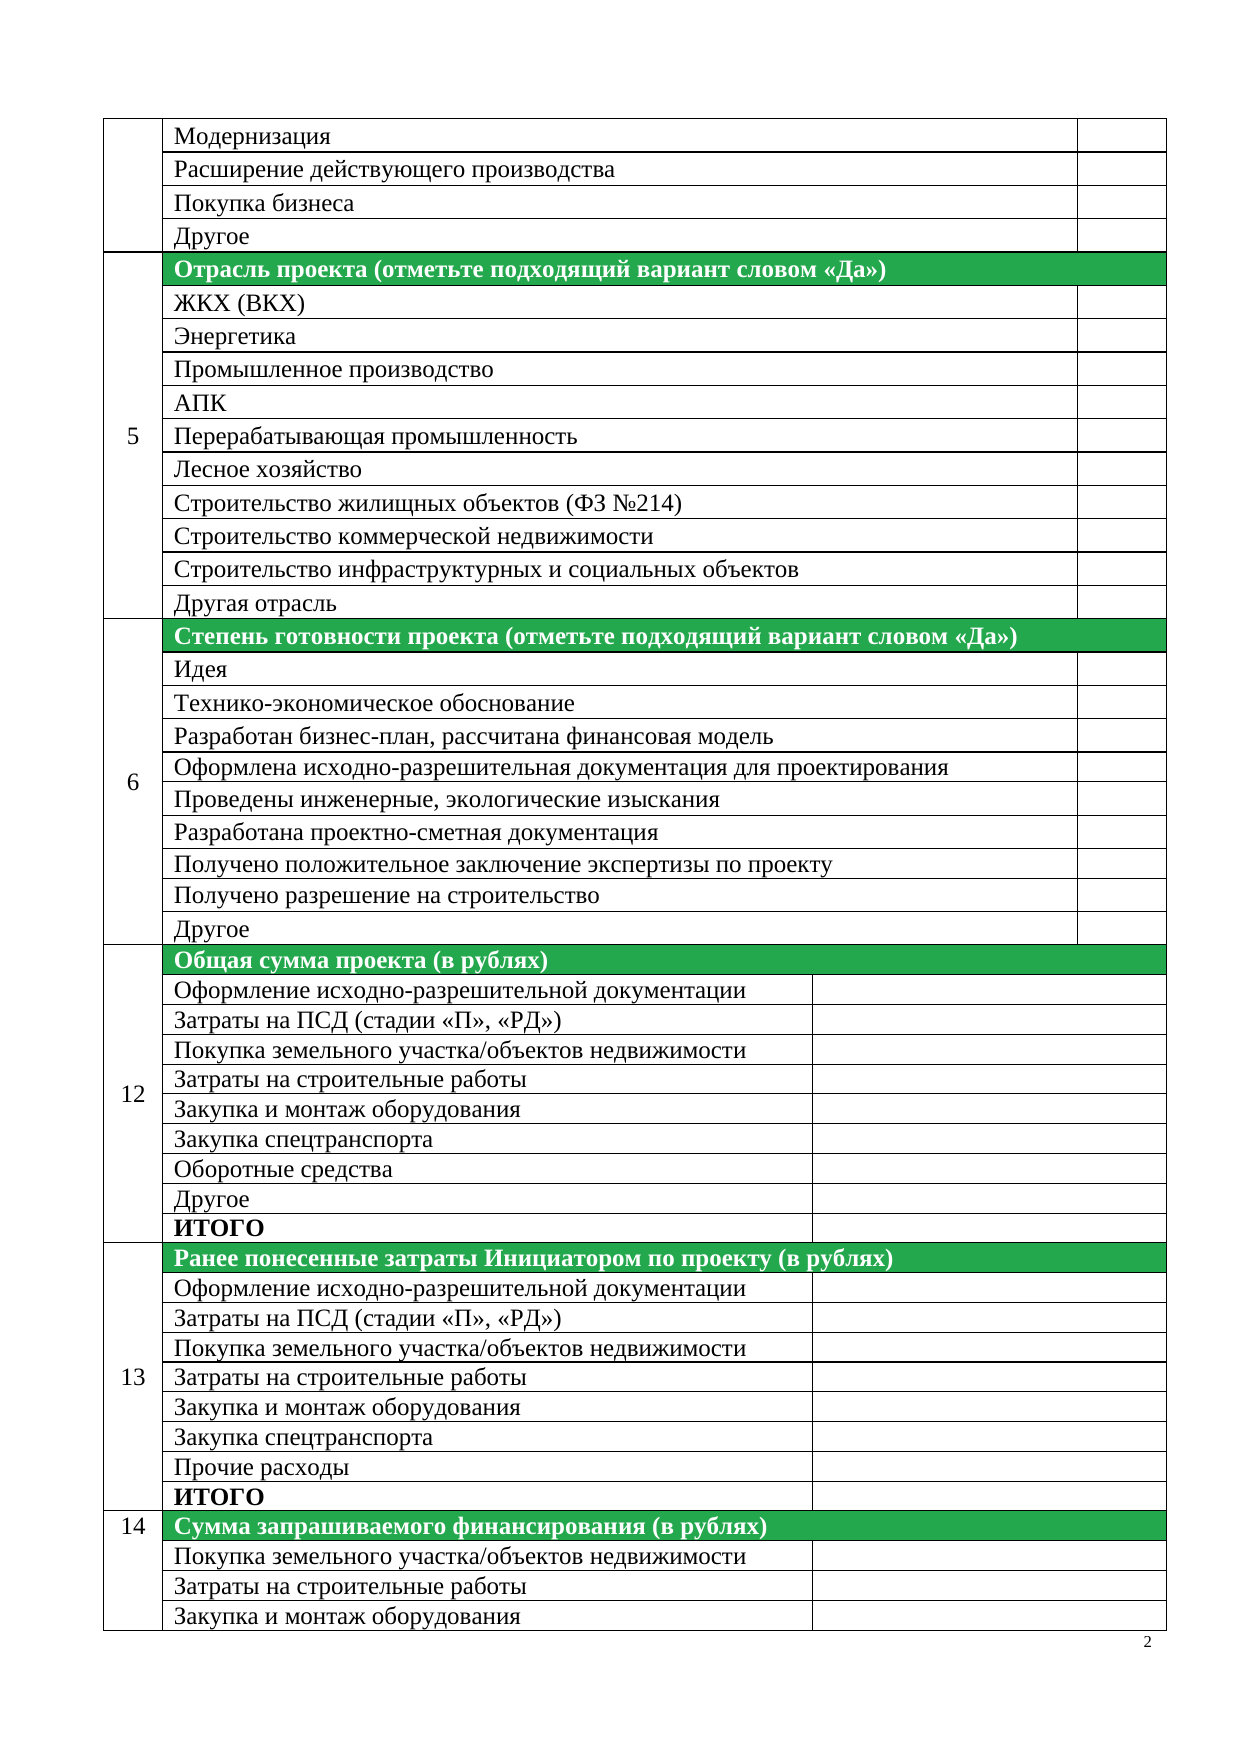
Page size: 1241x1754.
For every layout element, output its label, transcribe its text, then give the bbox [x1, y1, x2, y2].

table_cell Другое [163, 1184, 812, 1212]
table_cell [1078, 653, 1166, 685]
table_cell Проведены инженерные, экологические изыскания [163, 782, 1077, 814]
table_cell Сумма запрашиваемого финансирования (в рублях) [163, 1511, 1166, 1540]
table_cell [1078, 553, 1166, 585]
table_cell [813, 1124, 1166, 1153]
table_cell Разработана проектно-сметная документация [163, 816, 1077, 848]
table_cell [1078, 782, 1166, 814]
table_cell Отрасль проекта (отметьте подходящий вариант словом «Да») [163, 253, 1166, 285]
table_cell [1078, 153, 1166, 185]
table_cell Энергетика [163, 319, 1077, 351]
table_cell Промышленное производство [163, 353, 1077, 385]
table_cell Идея [163, 653, 1077, 685]
table_cell Затраты на ПСД (стадии «П», «РД») [163, 1005, 812, 1034]
table_cell ЖКХ (ВКХ) [163, 286, 1077, 318]
table_cell Расширение действующего производства [163, 153, 1077, 185]
table_cell Получено положительное заключение экспертизы по проекту [163, 849, 1077, 878]
table_cell Строительство жилищных объектов (ФЗ №214) [163, 486, 1077, 518]
table_cell Перерабатывающая промышленность [163, 419, 1077, 451]
table_cell [1078, 486, 1166, 518]
table_cell [1078, 386, 1166, 418]
table_cell ИТОГО [163, 1482, 812, 1510]
table_cell [1078, 912, 1166, 944]
table_cell [813, 1094, 1166, 1123]
table_cell [1078, 519, 1166, 551]
table_cell [1078, 586, 1166, 618]
table_cell Закупка спецтранспорта [163, 1422, 812, 1451]
table_cell Прочие расходы [163, 1452, 812, 1481]
table_cell Строительство инфраструктурных и социальных объектов [163, 553, 1077, 585]
table_cell [813, 1422, 1166, 1451]
table_cell [813, 1065, 1166, 1093]
table_cell Степень готовности проекта (отметьте подходящий вариант словом «Да») [163, 619, 1166, 651]
table_cell 14 [104, 1511, 162, 1629]
table_cell [1078, 219, 1166, 251]
table_cell [1078, 686, 1166, 718]
table_cell Затраты на строительные работы [163, 1363, 812, 1391]
table_cell [813, 1482, 1166, 1510]
table_cell [813, 1452, 1166, 1481]
table_cell [1078, 186, 1166, 218]
table_cell Покупка земельного участка/объектов недвижимости [163, 1035, 812, 1063]
table_cell Ранее понесенные затраты Инициатором по проекту (в рублях) [163, 1243, 1166, 1272]
table_cell [1078, 319, 1166, 351]
table_cell Получено разрешение на строительство [163, 879, 1077, 911]
table_cell [1078, 816, 1166, 848]
table_cell Общая сумма проекта (в рублях) [163, 945, 1166, 974]
table_cell Покупка бизнеса [163, 186, 1077, 218]
table_cell [813, 1541, 1166, 1570]
table_cell ИТОГО [163, 1214, 812, 1242]
table_cell [1078, 719, 1166, 751]
table_cell Покупка земельного участка/объектов недвижимости [163, 1541, 812, 1570]
table_cell Затраты на строительные работы [163, 1065, 812, 1093]
table_cell Другое [163, 219, 1077, 251]
table_cell [813, 1214, 1166, 1242]
table_cell Затраты на ПСД (стадии «П», «РД») [163, 1303, 812, 1332]
table_cell 13 [104, 1243, 162, 1510]
table_cell [813, 1184, 1166, 1212]
table_cell Затраты на строительные работы [163, 1571, 812, 1600]
table_cell [813, 1333, 1166, 1361]
table_cell Покупка земельного участка/объектов недвижимости [163, 1333, 812, 1361]
table_cell Другая отрасль [163, 586, 1077, 618]
table_cell [813, 1363, 1166, 1391]
table_cell [813, 1005, 1166, 1034]
table_cell 5 [104, 253, 162, 618]
table_cell Закупка спецтранспорта [163, 1124, 812, 1153]
table_cell Оборотные средства [163, 1154, 812, 1183]
table_cell Лесное хозяйство [163, 453, 1077, 485]
table_cell Другое [163, 912, 1077, 944]
table_cell Оформление исходно-разрешительной документации [163, 975, 812, 1004]
table_cell [1078, 453, 1166, 485]
table_cell 6 [104, 619, 162, 944]
table_cell [1078, 353, 1166, 385]
table_cell Закупка и монтаж оборудования [163, 1094, 812, 1123]
table_cell [813, 1303, 1166, 1332]
table_cell [1078, 119, 1166, 151]
table_cell Модернизация [163, 119, 1077, 151]
table_cell Оформление исходно-разрешительной документации [163, 1273, 812, 1302]
table_cell [813, 1273, 1166, 1302]
table_cell [813, 975, 1166, 1004]
table_cell [1078, 879, 1166, 911]
table_cell [1078, 753, 1166, 781]
table_cell [813, 1601, 1166, 1629]
table_cell [1078, 286, 1166, 318]
table_cell [813, 1392, 1166, 1421]
table_cell [813, 1035, 1166, 1063]
table_cell Разработан бизнес-план, рассчитана финансовая модель [163, 719, 1077, 751]
table_cell Строительство коммерческой недвижимости [163, 519, 1077, 551]
table_cell 12 [104, 945, 162, 1242]
table_cell [813, 1154, 1166, 1183]
table_cell Оформлена исходно-разрешительная документация для проектирования [163, 753, 1077, 781]
table_cell Закупка и монтаж оборудования [163, 1392, 812, 1421]
table_cell АПК [163, 386, 1077, 418]
table_cell [1078, 419, 1166, 451]
table_cell [813, 1571, 1166, 1600]
table_cell Закупка и монтаж оборудования [163, 1601, 812, 1629]
table_cell [1078, 849, 1166, 878]
table_cell Технико-экономическое обоснование [163, 686, 1077, 718]
